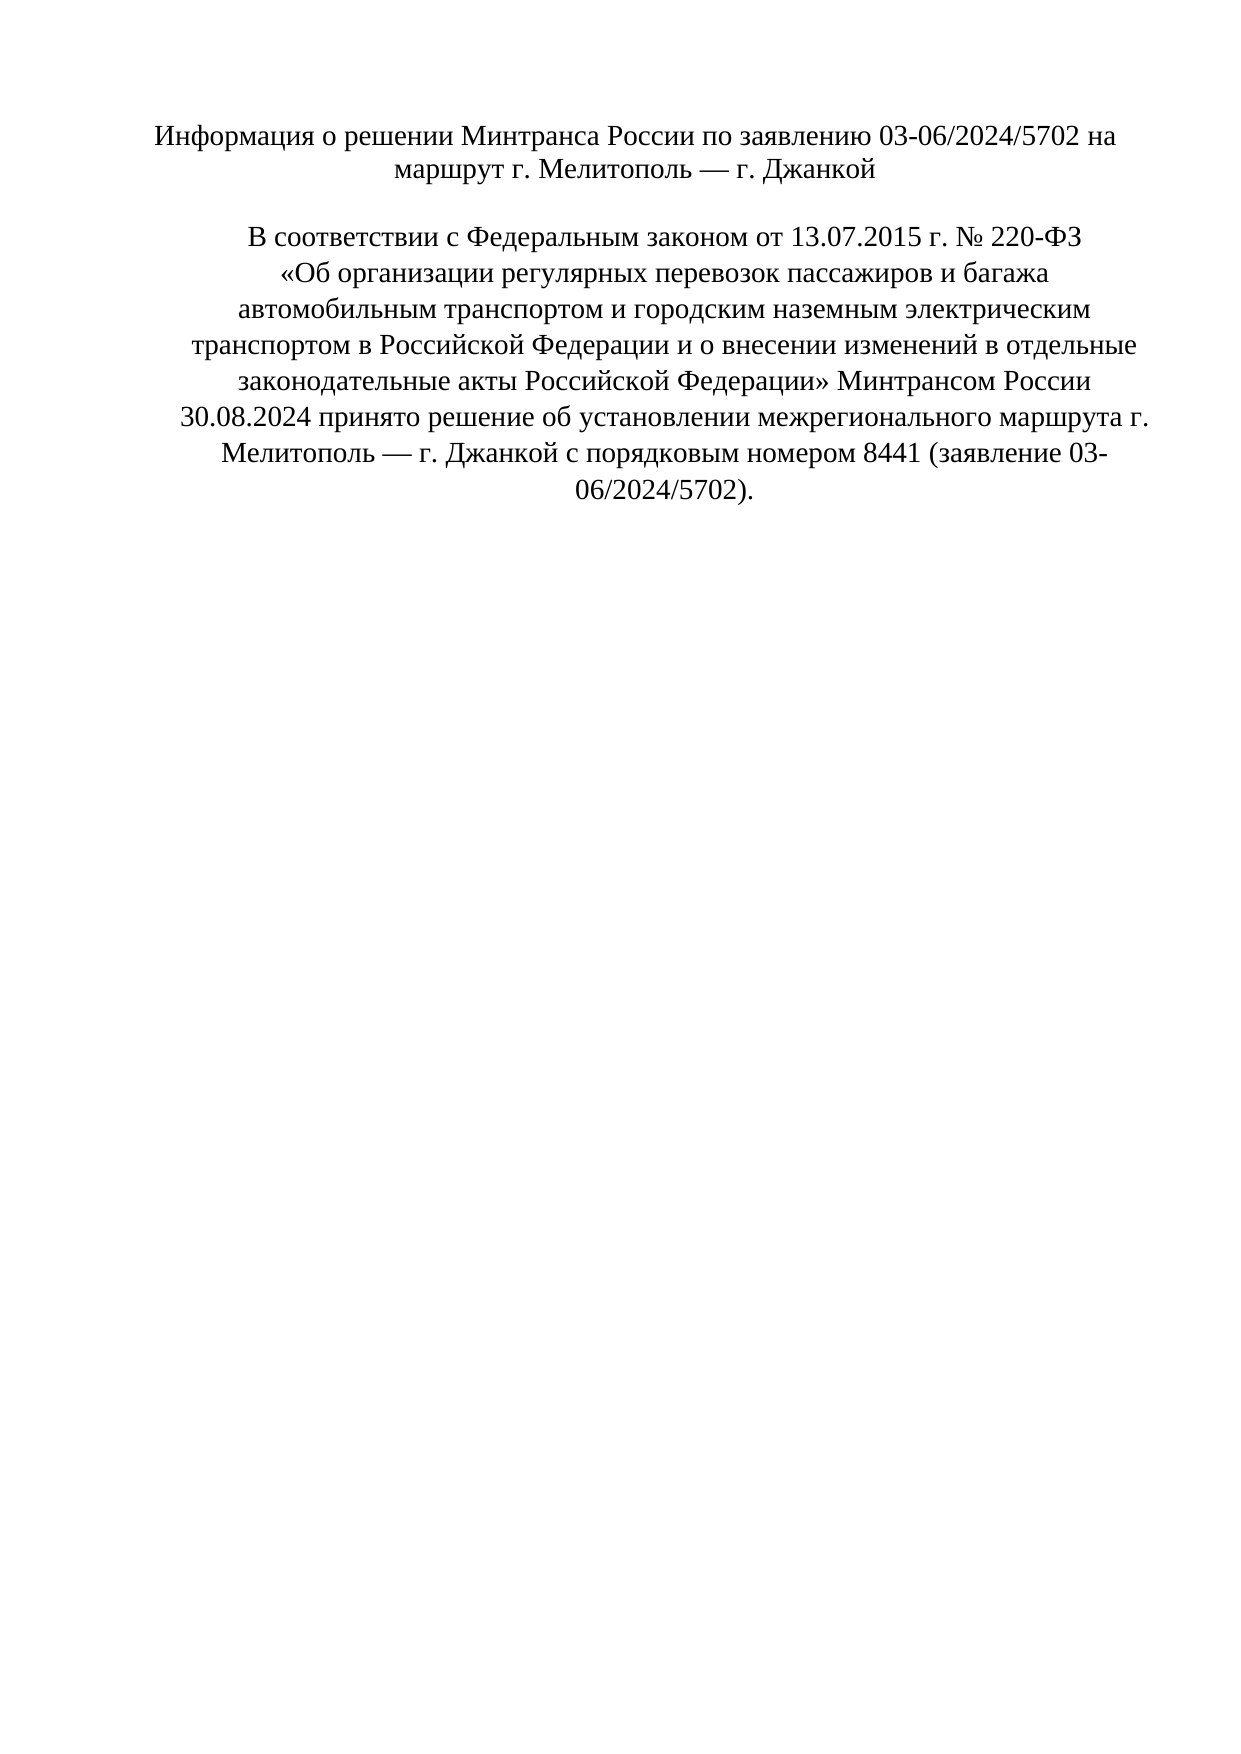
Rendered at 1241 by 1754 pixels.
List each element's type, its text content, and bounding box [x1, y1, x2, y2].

text Информация о решении Минтранса России по заявлению 03-06/2024/5702 на маршрут г. Мелитополь — г. Джанкой [118, 118, 1152, 185]
text В соответствии с Федеральным законом от 13.07.2015 г. № 220-ФЗ «Об организации регулярных перевозок пассажиров и багажа автомобильным транспортом и городским наземным электрическим транспортом в Российской Федерации и о внесении изменений в отдельные законодательные акты Российской Федерации» Минтрансом России 30.08.2024 принято решение об установлении межрегионального маршрута г. Мелитополь — г. Джанкой с порядковым номером 8441 (заявление 03-06/2024/5702). [177, 219, 1152, 505]
